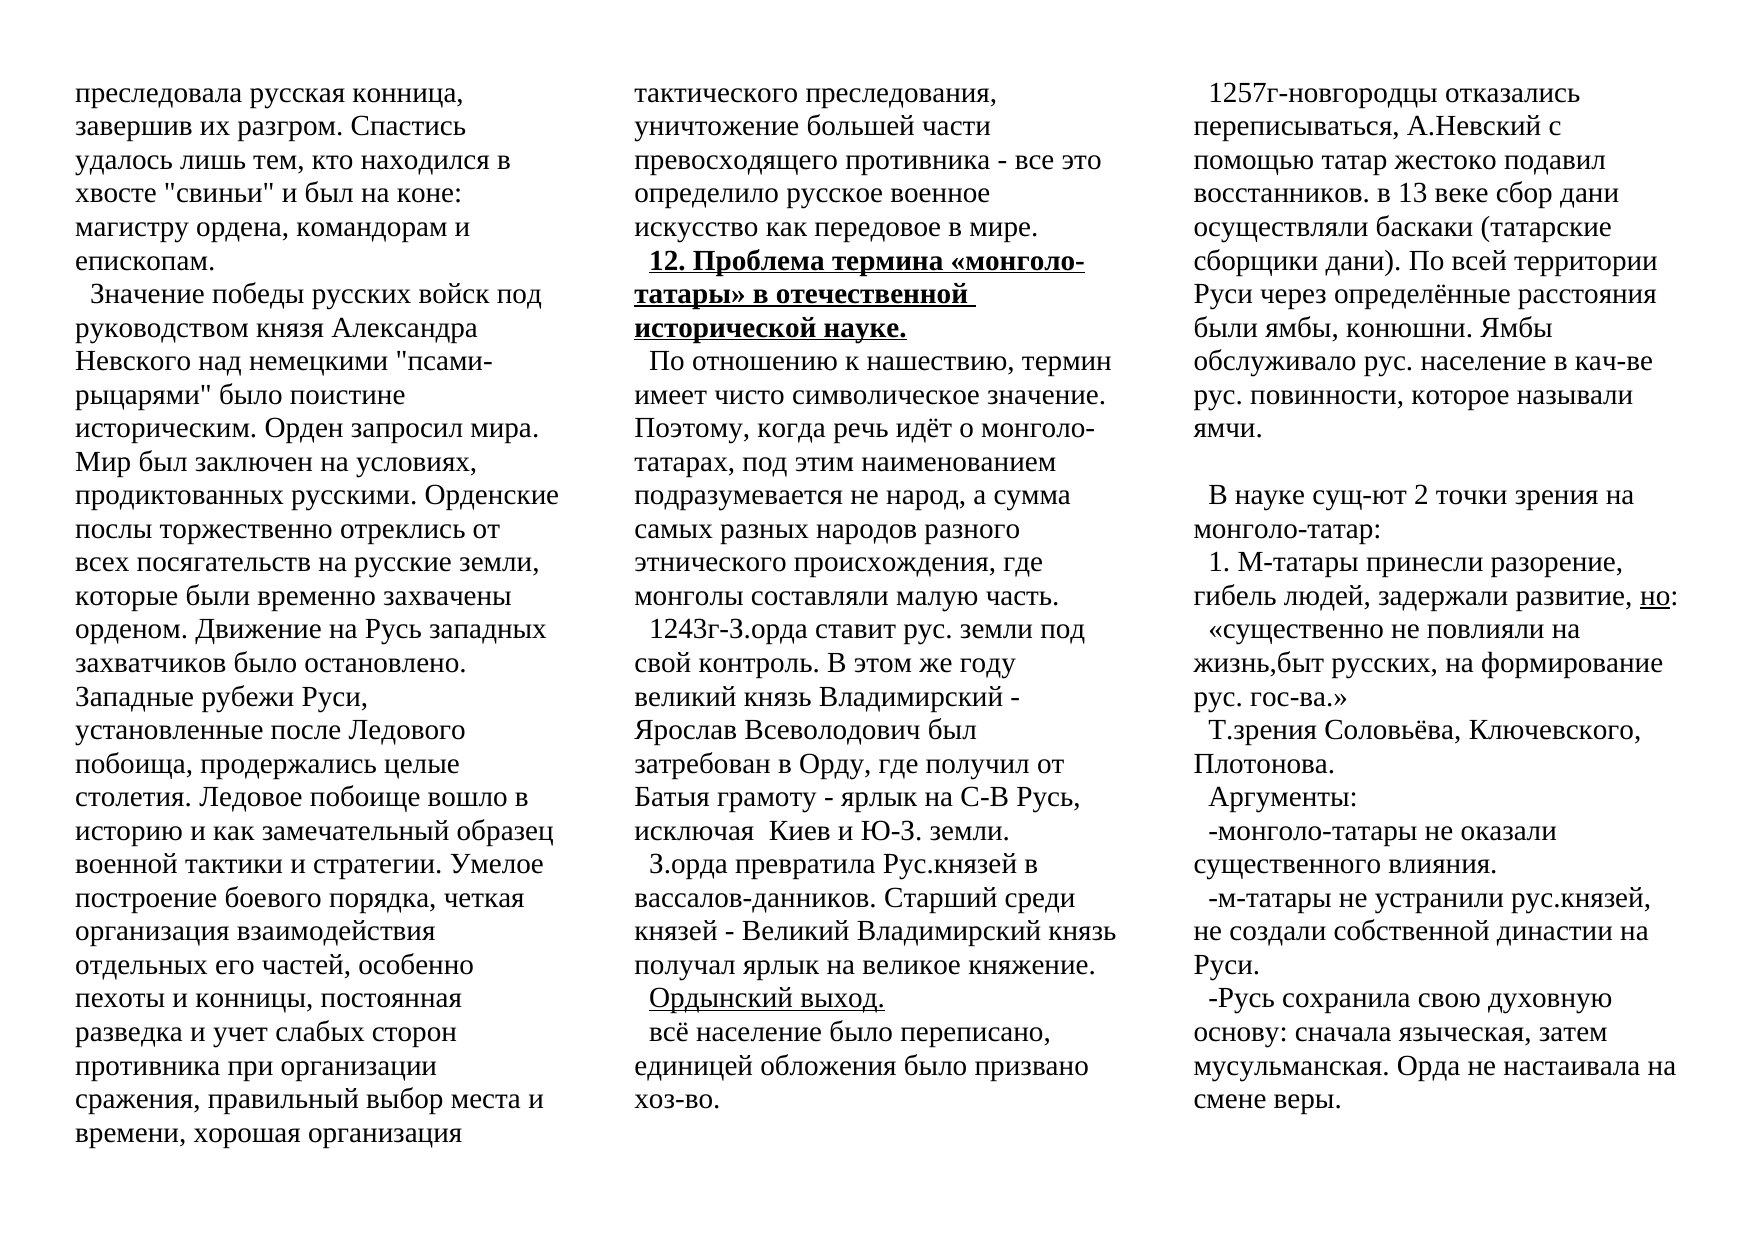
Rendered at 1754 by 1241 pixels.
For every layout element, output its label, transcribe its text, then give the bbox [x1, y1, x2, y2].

text Значение победы русских войск под руководством князя Александра Невского над немецкими "псами-рыцарями" было поистине историческим. Орден запросил мира. Мир был заключен на условиях, продиктованных русскими. Орденские послы торжественно отреклись от всех посягательств на русские земли, которые были временно захвачены орденом. Движение на Русь западных захватчиков было остановлено. Западные рубежи Руси, установленные после Ледового побоища, продержались целые столетия. Ледовое побоище вошло в историю и как замечательный образец военной тактики и стратегии. Умелое построение боевого порядка, четкая организация взаимодействия отдельных его частей, особенно пехоты и конницы, постоянная разведка и учет слабых сторон противника при организации сражения, правильный выбор места и времени, хорошая организация тактического преследования, уничтожение большей части превосходящего противника - все это определило русское военное искусство как передовое в мире. [75, 276, 560, 1148]
text Аргументы: [1193, 779, 1679, 813]
text -Русь сохранила свою духовную основу: сначала языческая, затем мусульманская. Орда не настаивала на смене веры. [1193, 981, 1679, 1115]
text 12. Проблема термина «монголо-татары» в отечественной исторической науке. [634, 243, 1119, 343]
text -м-татары не устранили рус.князей, не создали собственной династии на Руси. [1193, 880, 1679, 981]
text 1. М-татары принесли разорение, гибель людей, задержали развитие, но: [1193, 544, 1679, 612]
text В науке сущ-ют 2 точки зрения на монголо-татар: [1193, 477, 1679, 544]
text Значение победы русских войск под руководством князя Александра Невского над немецкими "псами-рыцарями" было поистине историческим. Орден запросил мира. Мир был заключен на условиях, продиктованных русскими. Орденские послы торжественно отреклись от всех посягательств на русские земли, которые были временно захвачены орденом. Движение на Русь западных захватчиков было остановлено. Западные рубежи Руси, установленные после Ледового побоища, продержались целые столетия. Ледовое побоище вошло в историю и как замечательный образец военной тактики и стратегии. Умелое построение боевого порядка, четкая организация взаимодействия отдельных его частей, особенно пехоты и конницы, постоянная разведка и учет слабых сторон противника при организации сражения, правильный выбор места и времени, хорошая организация тактического преследования, уничтожение большей части превосходящего противника - все это определило русское военное искусство как передовое в мире. [634, 75, 1119, 243]
text «существенно не повлияли на жизнь,быт русских, на формирование рус. гос-ва.» [1193, 612, 1679, 712]
text По отношению к нашествию, термин имеет чисто символическое значение. Поэтому, когда речь идёт о монголо-татарах, под этим наименованием подразумевается не народ, а сумма самых разных народов разного этнического происхождения, где монголы составляли малую часть. [634, 343, 1119, 612]
text 1257г-новгородцы отказались переписываться, А.Невский с помощью татар жестоко подавил восстанников. в 13 веке сбор дани осуществляли баскаки (татарские сборщики дани). По всей территории Руси через определённые расстояния были ямбы, конюшни. Ямбы обслуживало рус. население в кач-ве рус. повинности, которое называли ямчи. [1193, 75, 1679, 444]
text всё население было переписано, единицей обложения было призвано хоз-во. [634, 1014, 1119, 1115]
text Т.зрения Соловьёва, Ключевского, Плотонова. [1193, 712, 1679, 779]
text 1243г-З.орда ставит рус. земли под свой контроль. В этом же году великий князь Владимирский - Ярослав Всеволодович был затребован в Орду, где получил от Батыя грамоту - ярлык на С-В Русь, исключая Киев и Ю-З. земли. [634, 612, 1119, 846]
text З.орда превратила Рус.князей в вассалов-данников. Старший среди князей - Великий Владимирский князь получал ярлык на великое княжение. [634, 846, 1119, 981]
text -монголо-татары не оказали существенного влияния. [1193, 813, 1679, 880]
text Ордынский выход. [634, 981, 1119, 1014]
